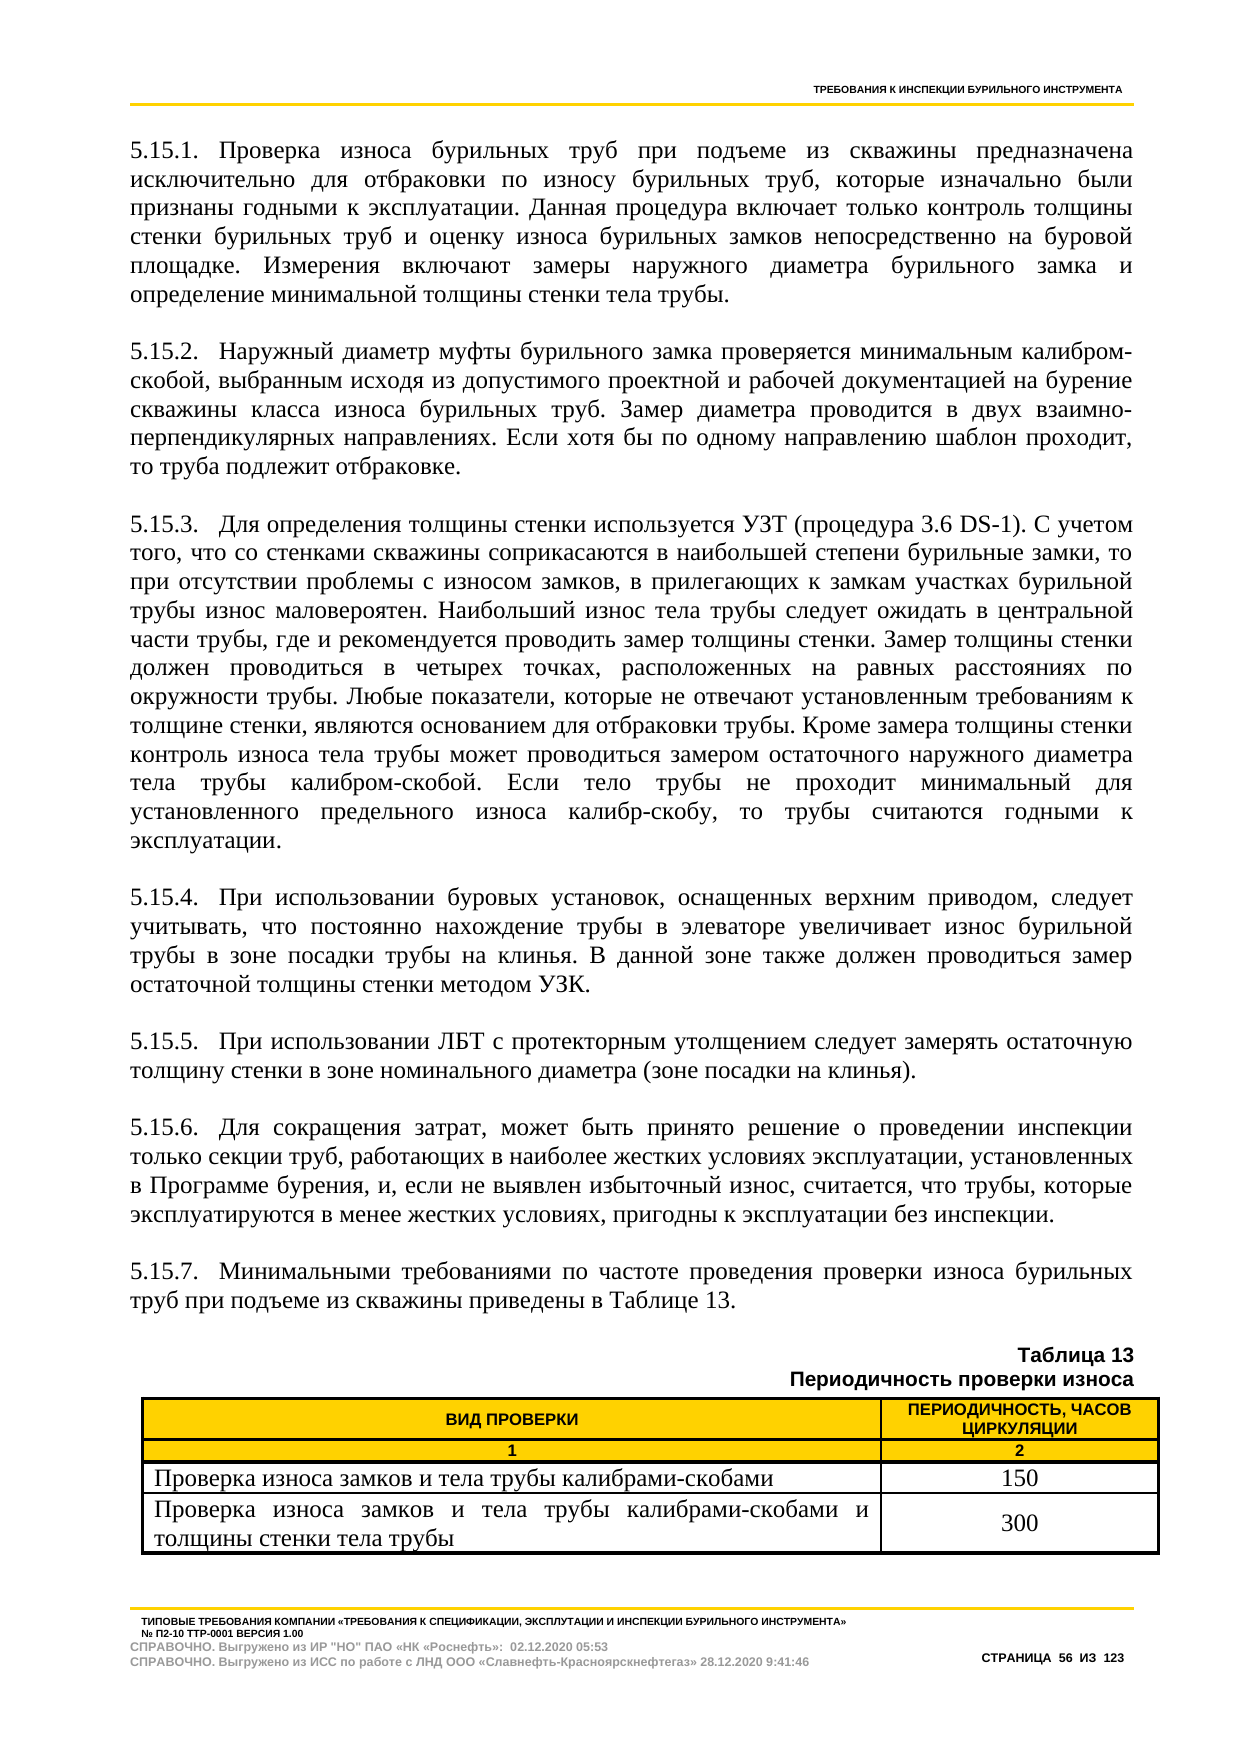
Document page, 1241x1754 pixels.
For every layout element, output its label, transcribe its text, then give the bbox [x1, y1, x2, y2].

table_cell Проверка износа замков и тела трубы калибрами-скобами и толщины стенки тела трубы [144, 1494, 880, 1551]
list Проверка износа бурильных труб при подъеме из скважины предназначена исключительно для отбраковки по износу бурильных труб, которые изначально были признаны годными к эксплуатации. Данная процедура включает только контроль толщины стенки бурильных труб и оценку износа бурильных замков непосредственно на буровой площадке. Измерения включают замеры наружного диаметра бурильного замка и определение минимальной толщины стенки тела трубы. [130, 135, 1134, 307]
table_cell 1 [144, 1441, 880, 1460]
text Таблица 13 [130, 1342, 1134, 1366]
list Минимальными требованиями по частоте проведения проверки износа бурильных труб при подъеме из скважины приведены в Таблице 13. [130, 1256, 1134, 1314]
text Периодичность проверки износа [130, 1366, 1134, 1390]
list Для сокращения затрат, может быть принято решение о проведении инспекции только секции труб, работающих в наиболее жестких условиях эксплуатации, установленных в Программе бурения, и, если не выявлен избыточный износ, считается, что трубы, которые эксплуатируются в менее жестких условиях, пригодны к эксплуатации без инспекции. [130, 1112, 1134, 1227]
table_cell 300 [882, 1494, 1157, 1551]
list Для определения толщины стенки используется УЗТ (процедура 3.6 DS-1). С учетом того, что со стенками скважины соприкасаются в наибольшей степени бурильные замки, то при отсутствии проблемы с износом замков, в прилегающих к замкам участках бурильной трубы износ маловероятен. Наибольший износ тела трубы следует ожидать в центральной части трубы, где и рекомендуется проводить замер толщины стенки. Замер толщины стенки должен проводиться в четырех точках, расположенных на равных расстояниях по окружности трубы. Любые показатели, которые не отвечают установленным требованиям к толщине стенки, являются основанием для отбраковки трубы. Кроме замера толщины стенки контроль износа тела трубы может проводиться замером остаточного наружного диаметра тела трубы калибром-скобой. Если тело трубы не проходит минимальный для установленного предельного износа калибр-скобу, то трубы считаются годными к эксплуатации. [130, 509, 1134, 854]
table_header ПЕРИОДИЧНОСТЬ, ЧАСОВ ЦИРКУЛЯЦИИ [882, 1400, 1157, 1438]
list При использовании буровых установок, оснащенных верхним приводом, следует учитывать, что постоянно нахождение трубы в элеваторе увеличивает износ бурильной трубы в зоне посадки трубы на клинья. В данной зоне также должен проводиться замер остаточной толщины стенки методом УЗК. [130, 882, 1134, 997]
list Наружный диаметр муфты бурильного замка проверяется минимальным калибром-скобой, выбранным исходя из допустимого проектной и рабочей документацией на бурение скважины класса износа бурильных труб. Замер диаметра проводится в двух взаимно-перпендикулярных направлениях. Если хотя бы по одному направлению шаблон проходит, то труба подлежит отбраковке. [130, 336, 1134, 480]
list При использовании ЛБТ с протекторным утолщением следует замерять остаточную толщину стенки в зоне номинального диаметра (зоне посадки на клинья). [130, 1026, 1134, 1084]
table_cell 2 [882, 1441, 1157, 1460]
table_cell Проверка износа замков и тела трубы калибрами-скобами [144, 1464, 880, 1492]
table_cell 150 [882, 1464, 1157, 1492]
table_header ВИД ПРОВЕРКИ [144, 1400, 880, 1438]
